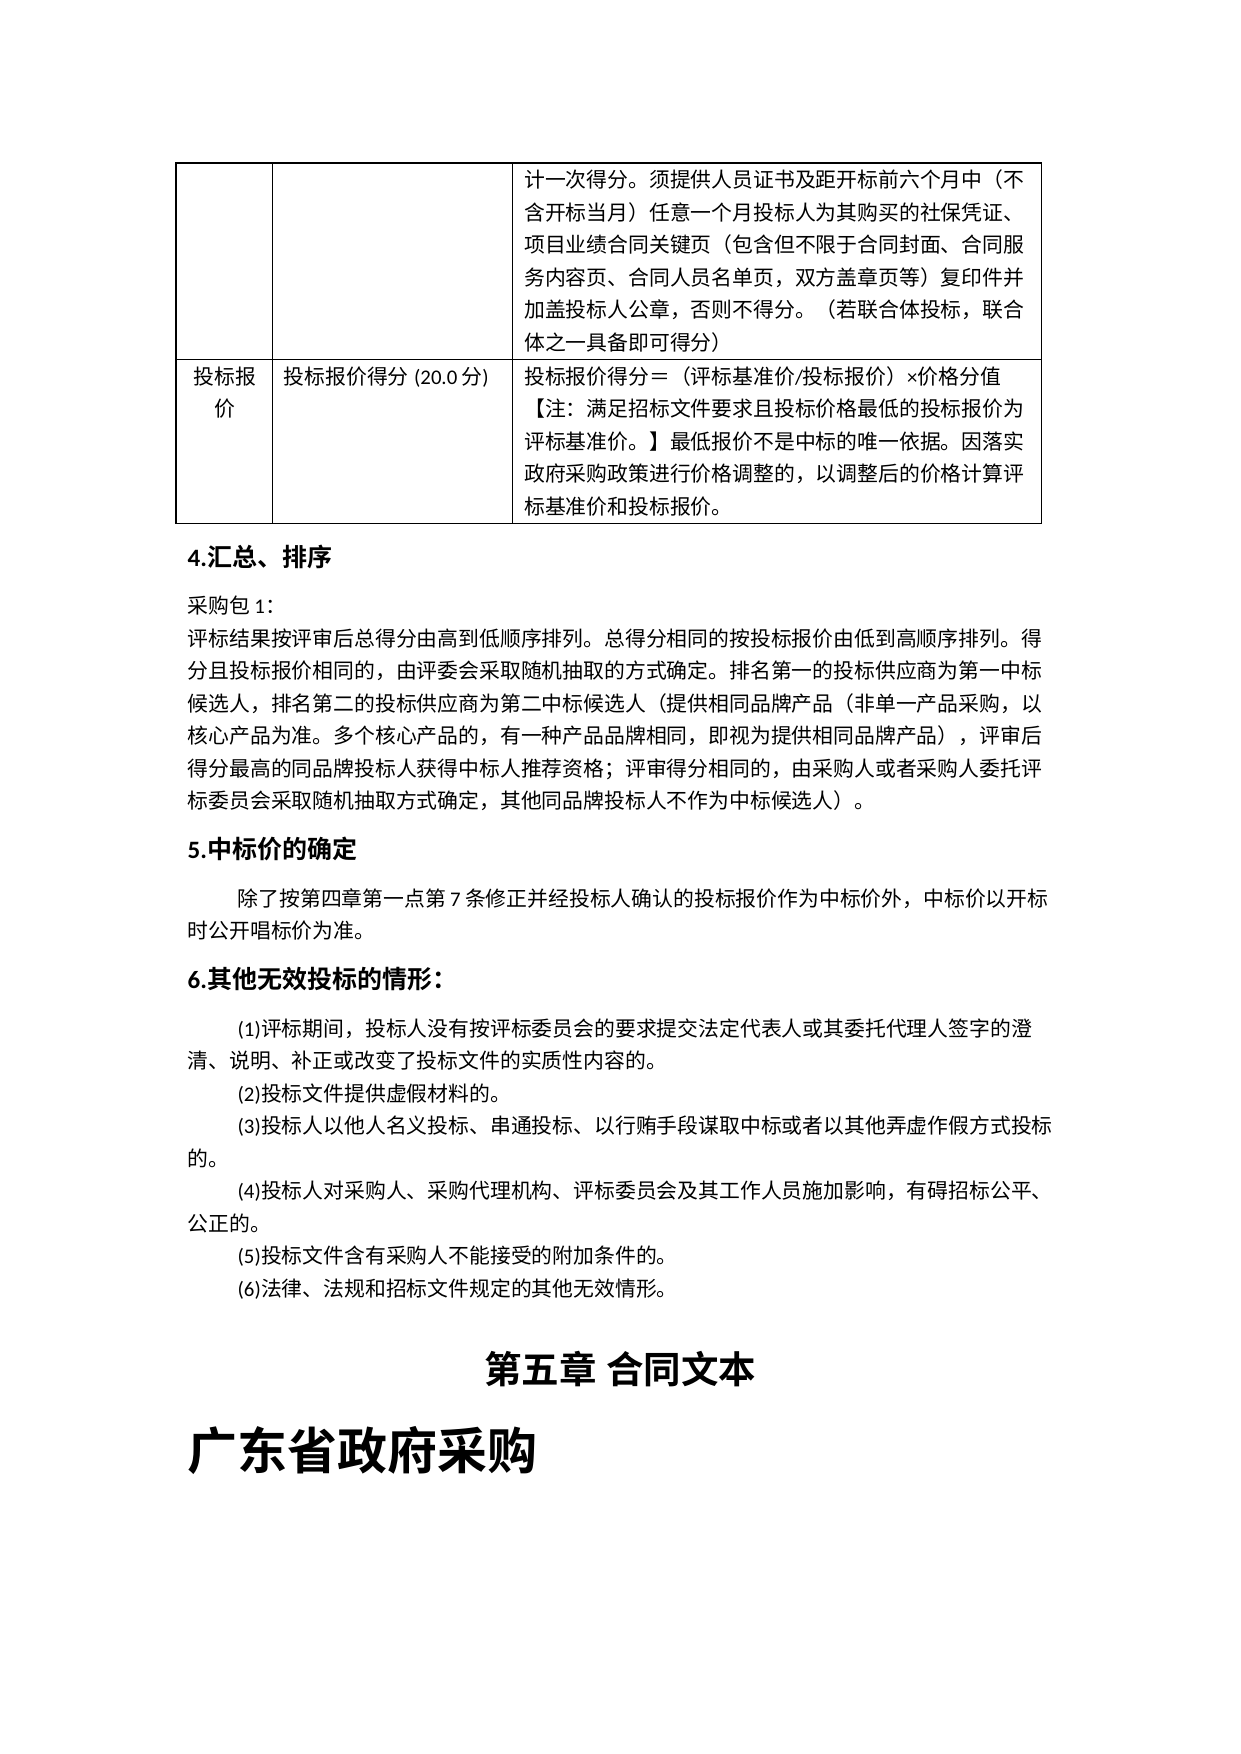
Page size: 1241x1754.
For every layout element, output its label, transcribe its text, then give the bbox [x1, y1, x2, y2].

text (5)投标文件含有采购人不能接受的附加条件的。 [187, 1239, 1053, 1272]
table_cell 投标报价 [177, 360, 272, 523]
text 采购包1： [187, 589, 1053, 622]
text (6)法律、法规和招标文件规定的其他无效情形。 [187, 1272, 1053, 1304]
table_cell 投标报价得分＝（评标基准价/投标报价）×价格分值【注：满足招标文件要求且投标价格最低的投标报价为评标基准价。】最低报价不是中标的唯一依据。因落实政府采购政策进行价格调整的，以调整后的价格计算评标基准价和投标报价。 [513, 360, 1041, 523]
text 除了按第四章第一点第7条修正并经投标人确认的投标报价作为中标价外，中标价以开标时公开唱标价为准。 [187, 882, 1053, 947]
text 评标结果按评审后总得分由高到低顺序排列。总得分相同的按投标报价由低到高顺序排列。得分且投标报价相同的，由评委会采取随机抽取的方式确定。排名第一的投标供应商为第一中标候选人，排名第二的投标供应商为第二中标候选人（提供相同品牌产品（非单一产品采购，以核心产品为准。多个核心产品的，有一种产品品牌相同，即视为提供相同品牌产品），评审后得分最高的同品牌投标人获得中标人推荐资格；评审得分相同的，由采购人或者采购人委托评标委员会采取随机抽取方式确定，其他同品牌投标人不作为中标候选人）。 [187, 622, 1053, 817]
text (4)投标人对采购人、采购代理机构、评标委员会及其工作人员施加影响，有碍招标公平、公正的。 [187, 1174, 1053, 1239]
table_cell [273, 164, 512, 358]
text 第五章 合同文本 [187, 1337, 1053, 1402]
text 4.汇总、排序 [187, 524, 1053, 589]
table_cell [513, 164, 1041, 358]
text 6.其他无效投标的情形： [187, 947, 1053, 1012]
table_cell 投标报价得分 (20.0分) [273, 360, 512, 523]
text (2)投标文件提供虚假材料的。 [187, 1077, 1053, 1109]
text 5.中标价的确定 [187, 817, 1053, 882]
text 广东省政府采购 [187, 1402, 1053, 1499]
text (3)投标人以他人名义投标、串通投标、以行贿手段谋取中标或者以其他弄虚作假方式投标的。 [187, 1109, 1053, 1174]
text (1)评标期间，投标人没有按评标委员会的要求提交法定代表人或其委托代理人签字的澄清、说明、补正或改变了投标文件的实质性内容的。 [187, 1012, 1053, 1077]
